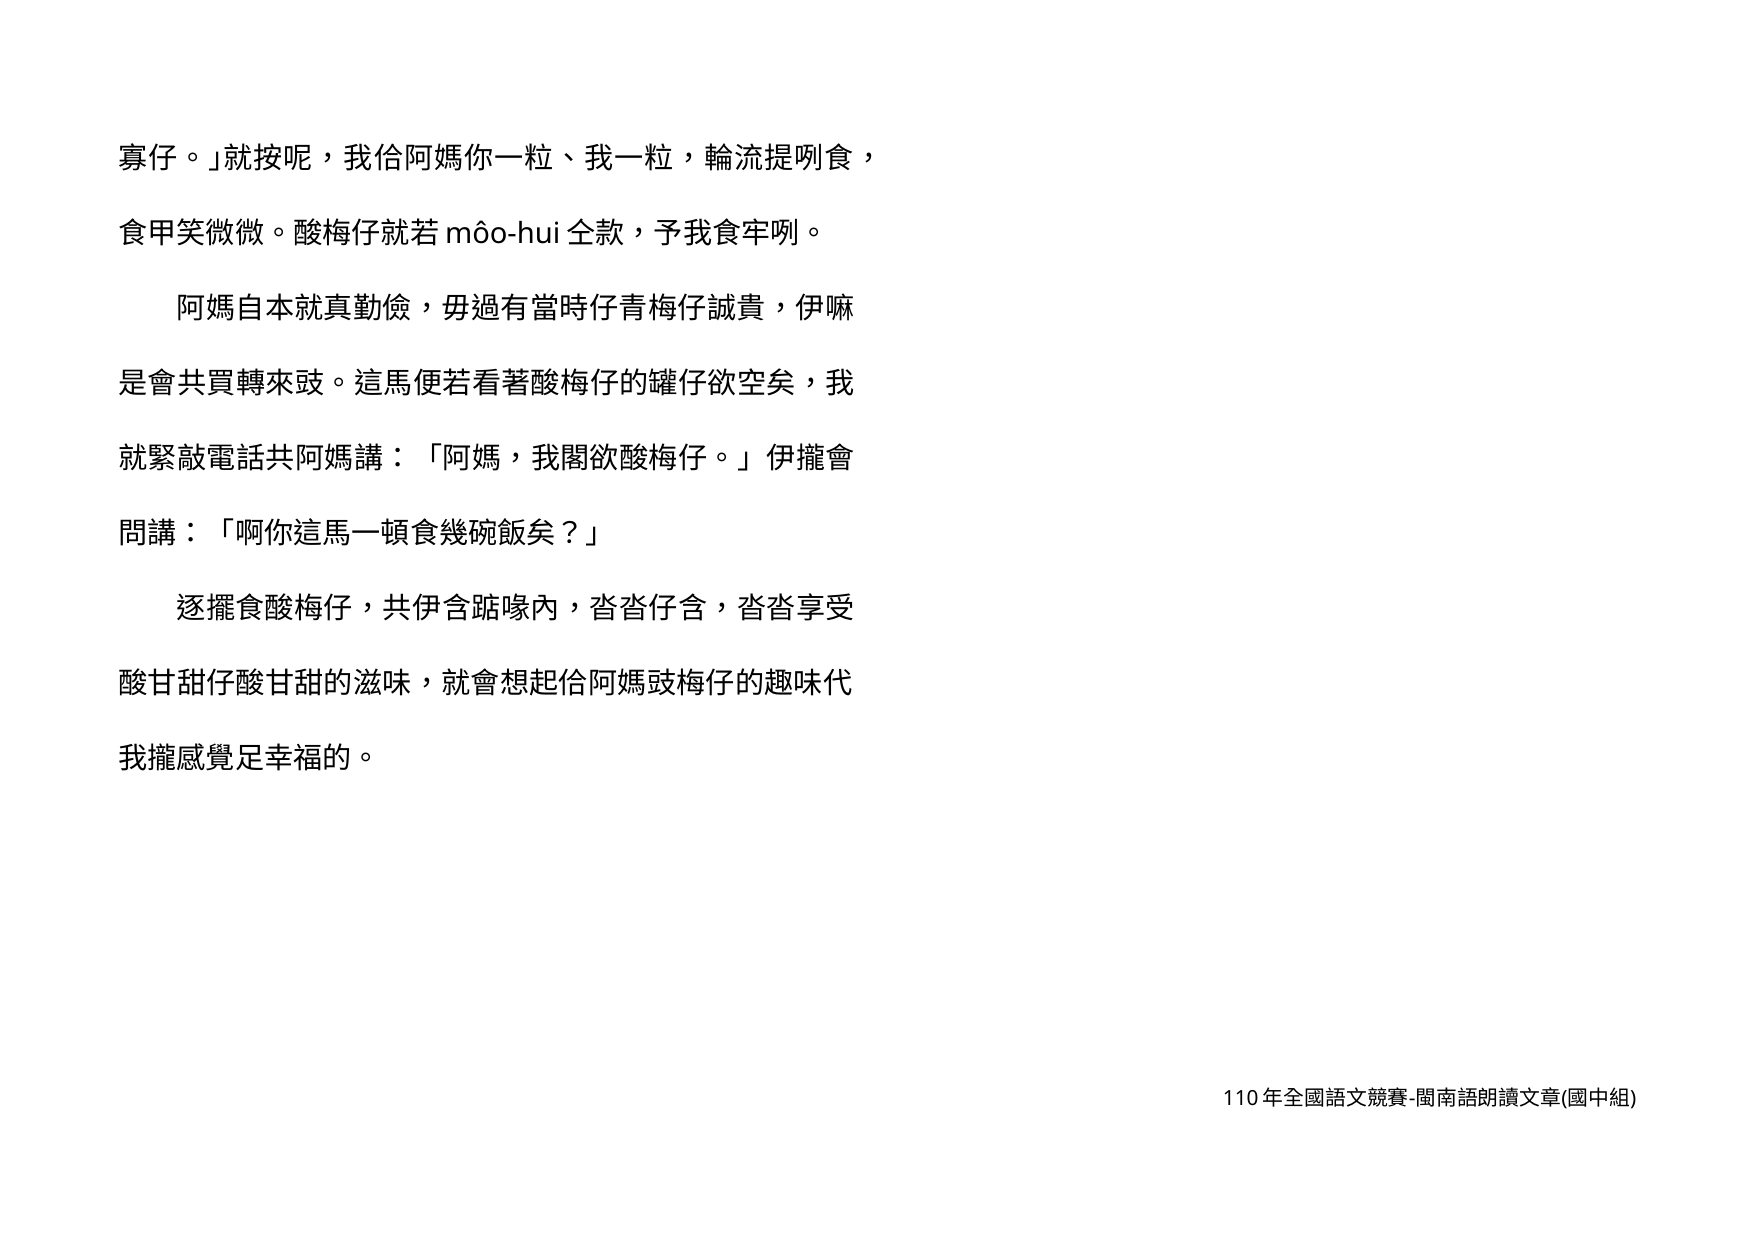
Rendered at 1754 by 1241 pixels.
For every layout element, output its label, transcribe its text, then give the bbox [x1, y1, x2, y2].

text 逐擺食酸梅仔，共伊含踮喙內，沓沓仔含，沓沓享受酸甘甜仔酸甘甜的滋味，就會想起佮阿媽豉梅仔的趣味代，我攏感覺足幸福的。 [118, 568, 855, 793]
text 阿媽自本就真勤儉，毋過有當時仔青梅仔誠貴，伊嘛是會共買轉來豉。這馬便若看著酸梅仔的罐仔欲空矣，我就緊敲電話共阿媽講：「阿媽，我閣欲酸梅仔。」伊攏會問講：「啊你這馬一頓食幾碗飯矣？」 [118, 268, 855, 568]
